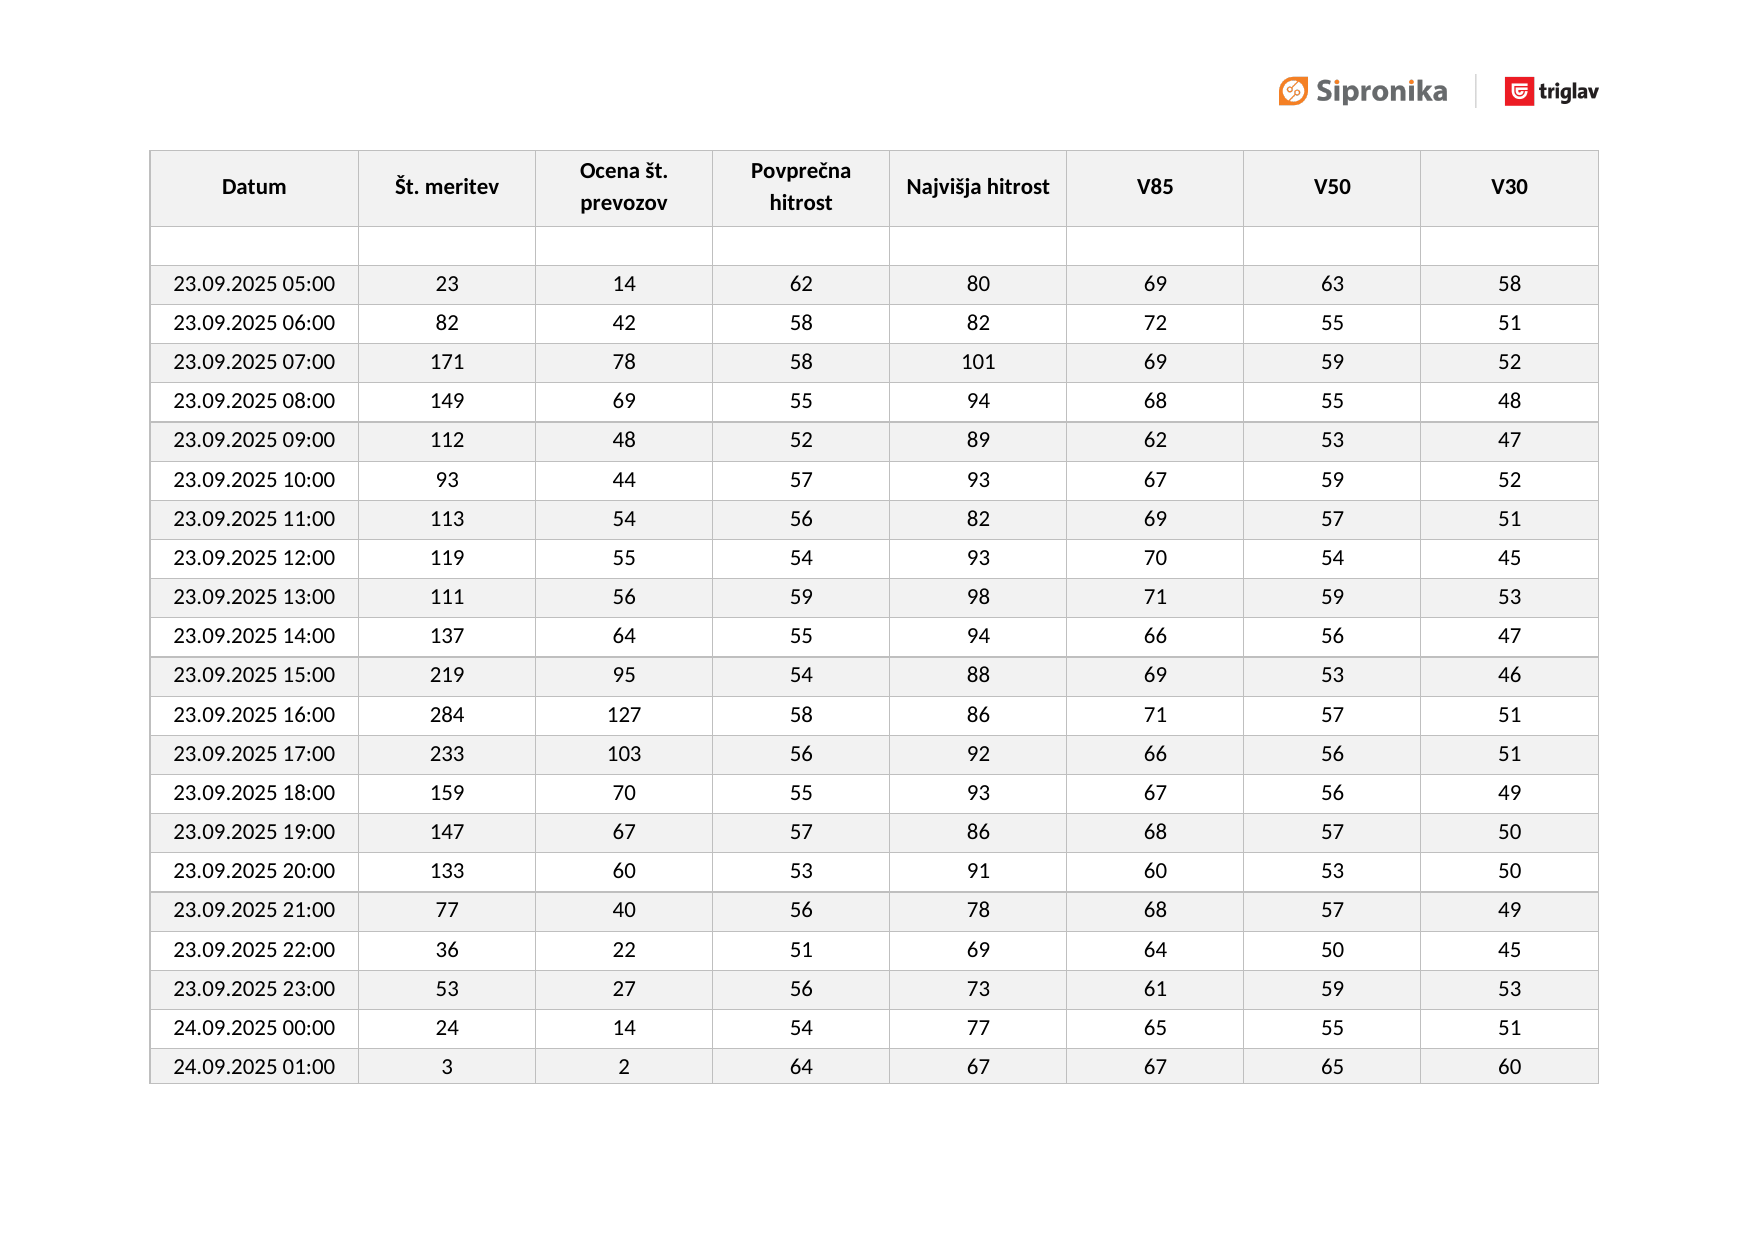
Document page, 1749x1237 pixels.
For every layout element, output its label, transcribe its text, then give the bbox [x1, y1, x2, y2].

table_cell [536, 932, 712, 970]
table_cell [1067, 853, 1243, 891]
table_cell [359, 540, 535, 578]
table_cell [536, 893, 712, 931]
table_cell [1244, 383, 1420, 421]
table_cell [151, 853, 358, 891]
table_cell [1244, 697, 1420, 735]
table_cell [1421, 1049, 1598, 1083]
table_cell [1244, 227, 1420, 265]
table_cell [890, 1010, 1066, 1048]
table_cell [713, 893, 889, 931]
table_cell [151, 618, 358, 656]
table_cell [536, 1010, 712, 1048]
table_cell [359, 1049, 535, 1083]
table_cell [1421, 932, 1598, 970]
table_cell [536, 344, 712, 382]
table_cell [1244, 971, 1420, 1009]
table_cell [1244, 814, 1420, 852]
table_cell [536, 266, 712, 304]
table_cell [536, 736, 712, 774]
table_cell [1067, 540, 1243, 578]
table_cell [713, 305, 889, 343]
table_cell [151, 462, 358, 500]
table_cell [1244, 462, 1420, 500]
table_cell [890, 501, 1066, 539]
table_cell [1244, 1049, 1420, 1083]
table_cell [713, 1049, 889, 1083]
table_header Datum [151, 151, 358, 226]
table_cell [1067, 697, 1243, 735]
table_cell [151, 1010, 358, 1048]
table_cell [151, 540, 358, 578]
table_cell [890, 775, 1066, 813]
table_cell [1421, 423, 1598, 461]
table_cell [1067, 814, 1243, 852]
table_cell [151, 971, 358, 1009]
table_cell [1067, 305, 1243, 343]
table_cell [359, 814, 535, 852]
table_header Najvišja hitrost [890, 151, 1066, 226]
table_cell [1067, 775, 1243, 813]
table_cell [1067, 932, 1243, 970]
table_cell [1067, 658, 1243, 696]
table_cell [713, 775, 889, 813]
picture [1279, 74, 1599, 108]
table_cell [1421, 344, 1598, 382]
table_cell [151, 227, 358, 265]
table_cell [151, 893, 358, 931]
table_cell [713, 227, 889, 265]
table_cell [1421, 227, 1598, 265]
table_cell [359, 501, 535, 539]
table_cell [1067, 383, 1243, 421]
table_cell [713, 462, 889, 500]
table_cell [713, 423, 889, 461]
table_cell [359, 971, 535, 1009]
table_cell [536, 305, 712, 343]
table_header V50 [1244, 151, 1420, 226]
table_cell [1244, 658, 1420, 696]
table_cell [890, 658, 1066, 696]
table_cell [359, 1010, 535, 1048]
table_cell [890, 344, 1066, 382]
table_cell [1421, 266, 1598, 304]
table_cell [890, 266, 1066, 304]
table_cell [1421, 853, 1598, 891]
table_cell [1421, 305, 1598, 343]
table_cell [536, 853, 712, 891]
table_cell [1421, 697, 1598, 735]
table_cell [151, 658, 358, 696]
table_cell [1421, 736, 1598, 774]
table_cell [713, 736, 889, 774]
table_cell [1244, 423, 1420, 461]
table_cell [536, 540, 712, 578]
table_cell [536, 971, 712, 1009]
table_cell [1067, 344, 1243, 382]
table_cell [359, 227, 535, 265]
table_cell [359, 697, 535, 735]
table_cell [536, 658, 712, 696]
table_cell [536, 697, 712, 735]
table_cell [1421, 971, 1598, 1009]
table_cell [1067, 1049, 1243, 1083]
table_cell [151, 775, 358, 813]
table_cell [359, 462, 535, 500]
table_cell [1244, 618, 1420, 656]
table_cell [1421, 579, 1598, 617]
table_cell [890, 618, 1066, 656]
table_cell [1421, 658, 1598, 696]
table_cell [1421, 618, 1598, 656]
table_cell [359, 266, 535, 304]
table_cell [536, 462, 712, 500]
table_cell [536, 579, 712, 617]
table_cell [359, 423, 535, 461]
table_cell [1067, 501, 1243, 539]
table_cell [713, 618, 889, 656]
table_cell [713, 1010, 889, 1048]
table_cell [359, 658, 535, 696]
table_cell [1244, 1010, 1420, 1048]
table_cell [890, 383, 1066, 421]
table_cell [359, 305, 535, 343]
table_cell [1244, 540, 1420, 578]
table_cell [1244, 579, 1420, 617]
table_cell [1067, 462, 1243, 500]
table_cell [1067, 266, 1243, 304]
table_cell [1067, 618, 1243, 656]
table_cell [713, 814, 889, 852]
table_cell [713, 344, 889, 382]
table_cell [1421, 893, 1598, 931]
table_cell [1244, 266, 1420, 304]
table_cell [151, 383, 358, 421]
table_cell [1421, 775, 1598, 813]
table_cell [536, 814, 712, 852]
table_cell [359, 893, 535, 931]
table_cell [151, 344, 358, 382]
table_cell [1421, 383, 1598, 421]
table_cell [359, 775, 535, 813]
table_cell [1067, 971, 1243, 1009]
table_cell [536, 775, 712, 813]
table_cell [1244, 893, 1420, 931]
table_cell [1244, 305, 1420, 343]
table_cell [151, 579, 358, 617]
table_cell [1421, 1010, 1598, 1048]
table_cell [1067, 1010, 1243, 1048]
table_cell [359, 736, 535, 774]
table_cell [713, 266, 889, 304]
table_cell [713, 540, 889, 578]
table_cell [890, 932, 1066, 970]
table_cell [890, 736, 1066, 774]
table_header Ocena št. prevozov [536, 151, 712, 226]
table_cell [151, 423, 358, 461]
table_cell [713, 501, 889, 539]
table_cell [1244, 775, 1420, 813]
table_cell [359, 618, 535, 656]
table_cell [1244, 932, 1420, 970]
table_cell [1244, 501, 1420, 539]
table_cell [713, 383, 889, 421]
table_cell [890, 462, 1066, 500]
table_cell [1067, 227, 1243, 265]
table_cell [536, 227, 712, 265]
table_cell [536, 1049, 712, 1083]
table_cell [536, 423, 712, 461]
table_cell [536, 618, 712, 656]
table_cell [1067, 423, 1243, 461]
table_header V30 [1421, 151, 1598, 226]
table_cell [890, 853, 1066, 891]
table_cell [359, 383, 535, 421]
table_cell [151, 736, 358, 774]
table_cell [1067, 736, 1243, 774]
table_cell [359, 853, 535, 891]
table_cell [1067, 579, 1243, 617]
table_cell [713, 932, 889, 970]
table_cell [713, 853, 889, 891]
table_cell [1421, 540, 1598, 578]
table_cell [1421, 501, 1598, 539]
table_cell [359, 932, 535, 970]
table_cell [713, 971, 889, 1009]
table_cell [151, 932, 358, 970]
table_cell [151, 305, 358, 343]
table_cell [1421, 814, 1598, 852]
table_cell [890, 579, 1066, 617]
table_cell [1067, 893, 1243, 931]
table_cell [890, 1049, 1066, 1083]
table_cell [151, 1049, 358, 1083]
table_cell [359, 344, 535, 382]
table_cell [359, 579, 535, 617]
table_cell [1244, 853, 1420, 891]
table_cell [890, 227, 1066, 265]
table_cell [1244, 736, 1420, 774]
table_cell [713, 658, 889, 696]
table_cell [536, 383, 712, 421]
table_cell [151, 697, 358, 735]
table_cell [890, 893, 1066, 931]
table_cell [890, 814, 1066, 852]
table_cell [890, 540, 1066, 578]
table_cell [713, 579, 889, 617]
table_header Povprečna hitrost [713, 151, 889, 226]
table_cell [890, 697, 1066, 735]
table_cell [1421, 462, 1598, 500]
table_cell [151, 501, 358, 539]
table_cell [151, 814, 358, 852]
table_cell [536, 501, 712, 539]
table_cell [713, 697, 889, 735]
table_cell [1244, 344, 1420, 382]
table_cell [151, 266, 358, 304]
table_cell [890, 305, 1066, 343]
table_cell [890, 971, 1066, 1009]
table_header Št. meritev [359, 151, 535, 226]
table_header V85 [1067, 151, 1243, 226]
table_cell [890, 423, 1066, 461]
